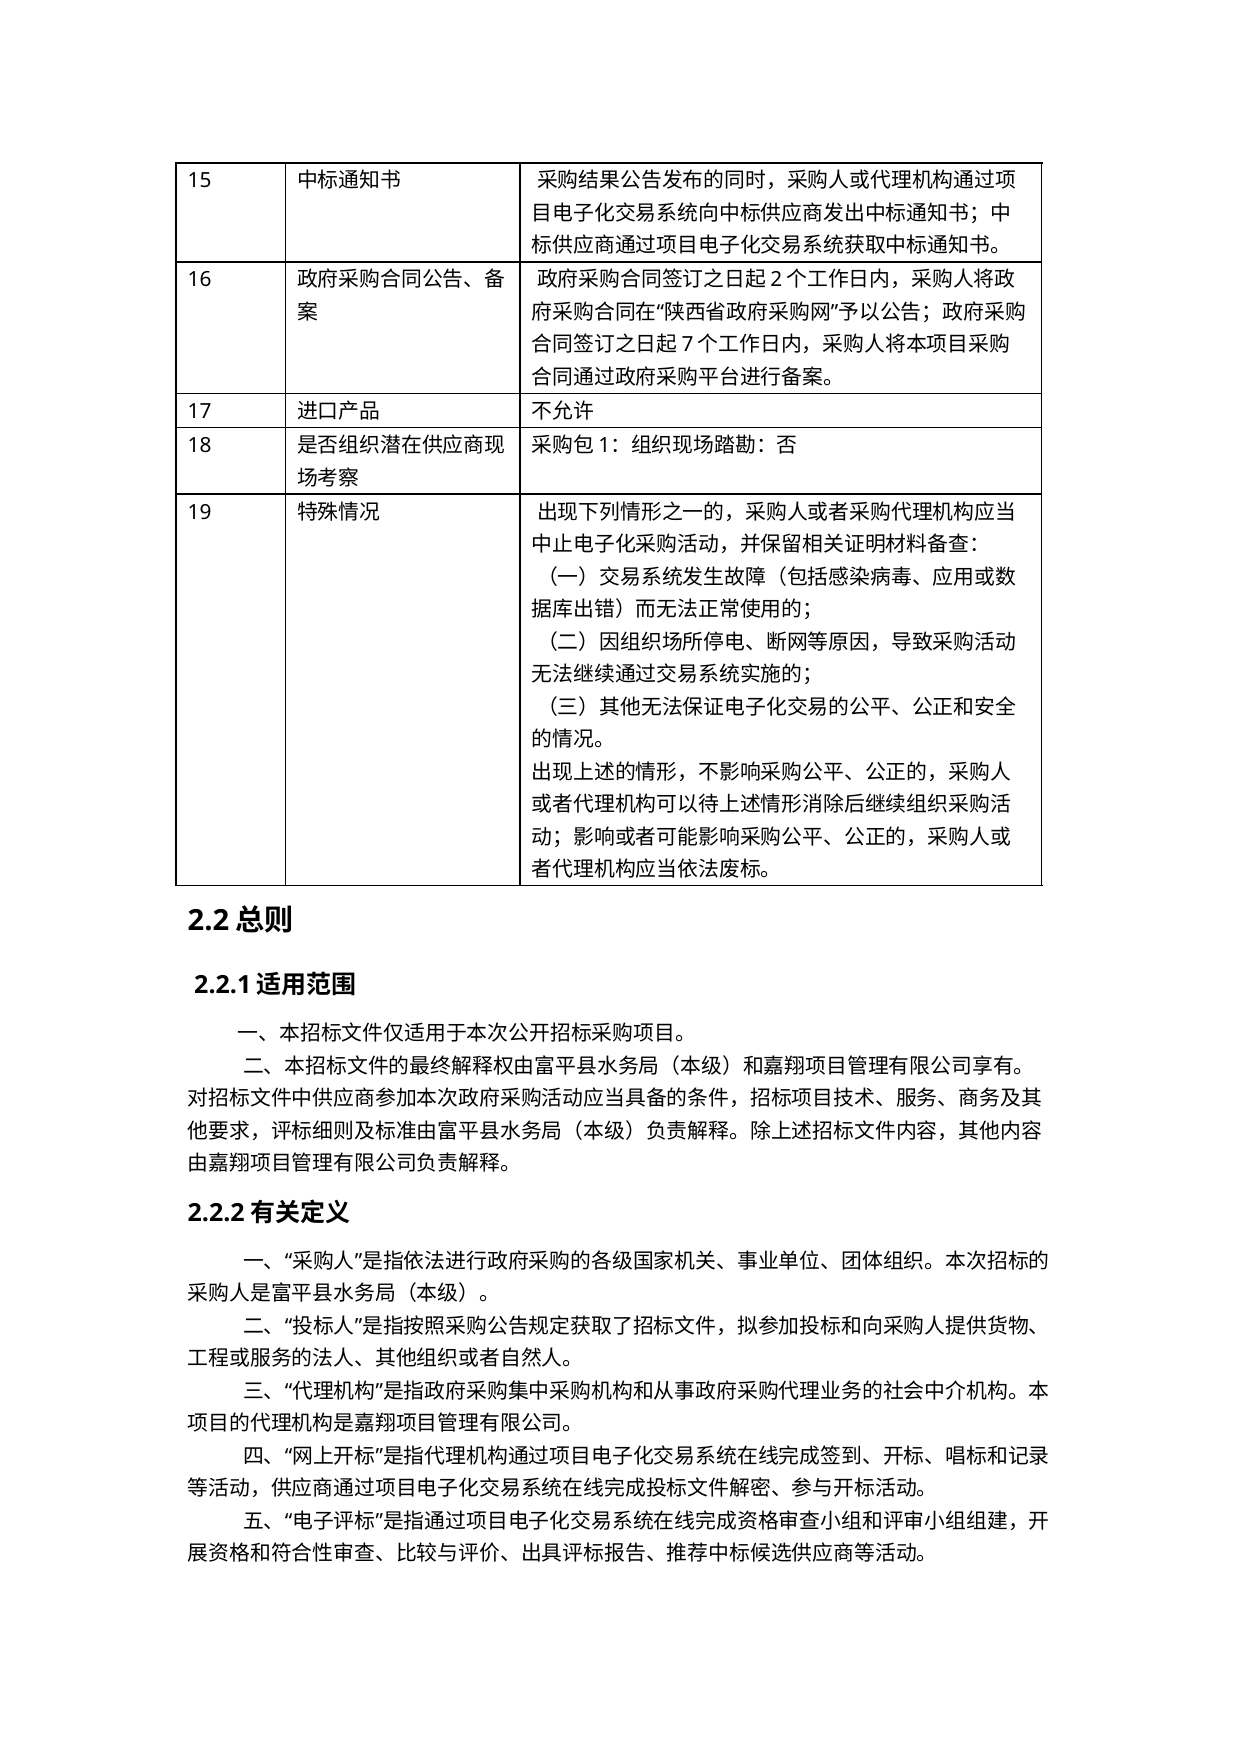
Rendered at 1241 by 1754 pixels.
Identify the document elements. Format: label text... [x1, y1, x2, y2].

text 四、“网上开标”是指代理机构通过项目电子化交易系统在线完成签到、开标、唱标和记录等活动，供应商通过项目电子化交易系统在线完成投标文件解密、参与开标活动。 [187, 1439, 1053, 1504]
table_cell 出现下列情形之一的，采购人或者采购代理机构应当中止电子化采购活动，并保留相关证明材料备查： （一）交易系统发生故障（包括感染病毒、应用或数据库出错）而无法正常使用的； （二）因组织场所停电、断网等原因，导致采购活动无法继续通过交易系统实施的； （三）其他无法保证电子化交易的公平、公正和安全的情况。 出现上述的情形，不影响采购公平、公正的，采购人或者代理机构可以待上述情形消除后继续组织采购活动；影响或者可能影响采购公平、公正的，采购人或者代理机构应当依法废标。 [521, 495, 1041, 885]
text 二、“投标人”是指按照采购公告规定获取了招标文件，拟参加投标和向采购人提供货物、工程或服务的法人、其他组织或者自然人。 [187, 1309, 1053, 1374]
table_cell 采购结果公告发布的同时，采购人或代理机构通过项目电子化交易系统向中标供应商发出中标通知书；中标供应商通过项目电子化交易系统获取中标通知书。 [521, 164, 1041, 261]
text 2.2总则 [187, 886, 1053, 951]
text 一、本招标文件仅适用于本次公开招标采购项目。 [187, 1016, 1053, 1049]
table_cell 18 [177, 428, 285, 493]
table_cell 15 [177, 164, 285, 261]
table_cell 进口产品 [286, 394, 519, 427]
text 二、本招标文件的最终解释权由富平县水务局（本级）和嘉翔项目管理有限公司享有。对招标文件中供应商参加本次政府采购活动应当具备的条件，招标项目技术、服务、商务及其他要求，评标细则及标准由富平县水务局（本级）负责解释。除上述招标文件内容，其他内容由嘉翔项目管理有限公司负责解释。 [187, 1049, 1053, 1179]
table_cell 采购包1：组织现场踏勘：否 [521, 428, 1041, 493]
text 一、“采购人”是指依法进行政府采购的各级国家机关、事业单位、团体组织。本次招标的采购人是富平县水务局（本级）。 [187, 1244, 1053, 1309]
table_cell 中标通知书 [286, 164, 519, 261]
text 五、“电子评标”是指通过项目电子化交易系统在线完成资格审查小组和评审小组组建，开展资格和符合性审查、比较与评价、出具评标报告、推荐中标候选供应商等活动。 [187, 1504, 1053, 1569]
table_cell 17 [177, 394, 285, 427]
text 三、“代理机构”是指政府采购集中采购机构和从事政府采购代理业务的社会中介机构。本项目的代理机构是嘉翔项目管理有限公司。 [187, 1374, 1053, 1439]
text 2.2.2有关定义 [187, 1179, 1053, 1244]
table_cell 19 [177, 495, 285, 885]
table_cell 不允许 [521, 394, 1041, 427]
table_cell 16 [177, 263, 285, 393]
table_cell 政府采购合同公告、备案 [286, 263, 519, 393]
table_cell 特殊情况 [286, 495, 519, 885]
table_cell 政府采购合同签订之日起2个工作日内，采购人将政府采购合同在“陕西省政府采购网”予以公告；政府采购合同签订之日起7个工作日内，采购人将本项目采购合同通过政府采购平台进行备案。 [521, 263, 1041, 393]
table_cell 是否组织潜在供应商现场考察 [286, 428, 519, 493]
text 2.2.1适用范围 [187, 951, 1053, 1016]
